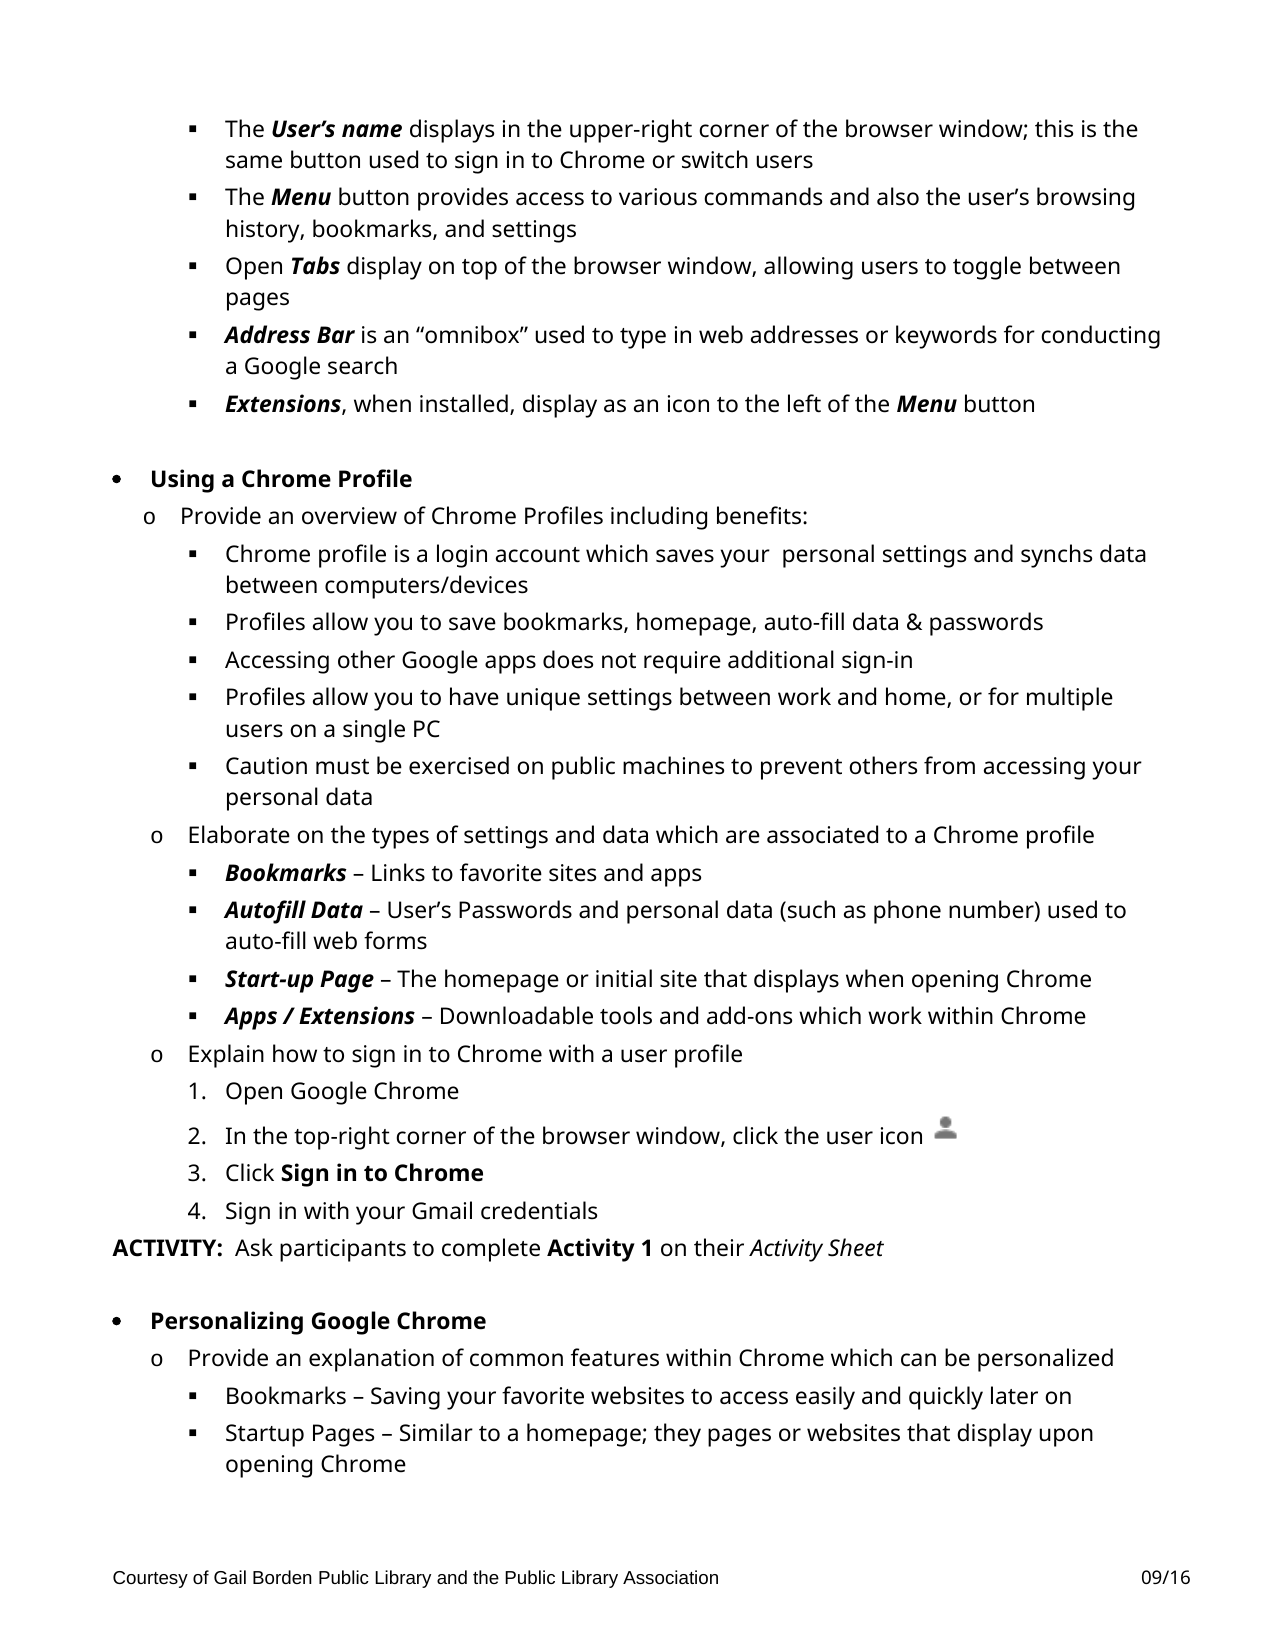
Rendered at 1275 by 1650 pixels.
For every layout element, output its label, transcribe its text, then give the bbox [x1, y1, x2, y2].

list Explain how to sign in to Chrome with a user profile [150, 1038, 1162, 1069]
list Bookmarks – Saving your favorite websites to access easily and quickly later on [187, 1380, 1162, 1411]
list The User’s name displays in the upper-right corner of the browser window; this is the same button used to sign in to Chrome or switch users [187, 112, 1162, 175]
list Start-up Page – The homepage or initial site that displays when opening Chrome [187, 963, 1162, 994]
list Autofill Data – User’s Passwords and personal data (such as phone number) used to auto-fill web forms [187, 894, 1162, 956]
list Provide an overview of Chrome Profiles including benefits: [142, 500, 1162, 531]
list Sign in with your Gmail credentials [187, 1194, 1162, 1226]
list Accessing other Google apps does not require additional sign-in [187, 644, 1162, 675]
list Elaborate on the types of settings and data which are associated to a Chrome profile [150, 819, 1162, 850]
list Profiles allow you to have unique settings between work and home, or for multiple users on a single PC [187, 681, 1162, 744]
list Chrome profile is a login account which saves your personal settings and synchs data between computers/devices [187, 538, 1162, 600]
text ACTIVITY: Ask participants to complete Activity 1 on their Activity Sheet [112, 1232, 1162, 1263]
list Open Tabs display on top of the browser window, allowing users to toggle between pages [187, 250, 1162, 312]
list Bookmarks – Links to favorite sites and apps [187, 856, 1162, 888]
list Extensions, when installed, display as an icon to the left of the Menu button [187, 387, 1162, 419]
list Using a Chrome Profile [112, 462, 1162, 494]
list The Menu button provides access to various commands and also the user’s browsing history, bookmarks, and settings [187, 181, 1162, 244]
list Apps / Extensions – Downloadable tools and add-ons which work within Chrome [187, 1000, 1162, 1031]
list Click Sign in to Chrome [187, 1157, 1162, 1188]
list Provide an explanation of common features within Chrome which can be personalized [150, 1342, 1162, 1373]
list Address Bar is an “omnibox” used to type in web addresses or keywords for conducting a Google search [187, 319, 1162, 381]
list In the top-right corner of the browser window, click the user icon [187, 1113, 1162, 1151]
list Personalizing Google Chrome [112, 1304, 1162, 1336]
list Startup Pages – Similar to a homepage; they pages or websites that display upon opening Chrome [187, 1417, 1162, 1480]
list Open Google Chrome [187, 1075, 1162, 1107]
list Caution must be exercised on public machines to prevent others from accessing your personal data [187, 750, 1162, 813]
picture [930, 1112, 962, 1144]
list Profiles allow you to save bookmarks, homepage, auto-fill data & passwords [187, 606, 1162, 638]
